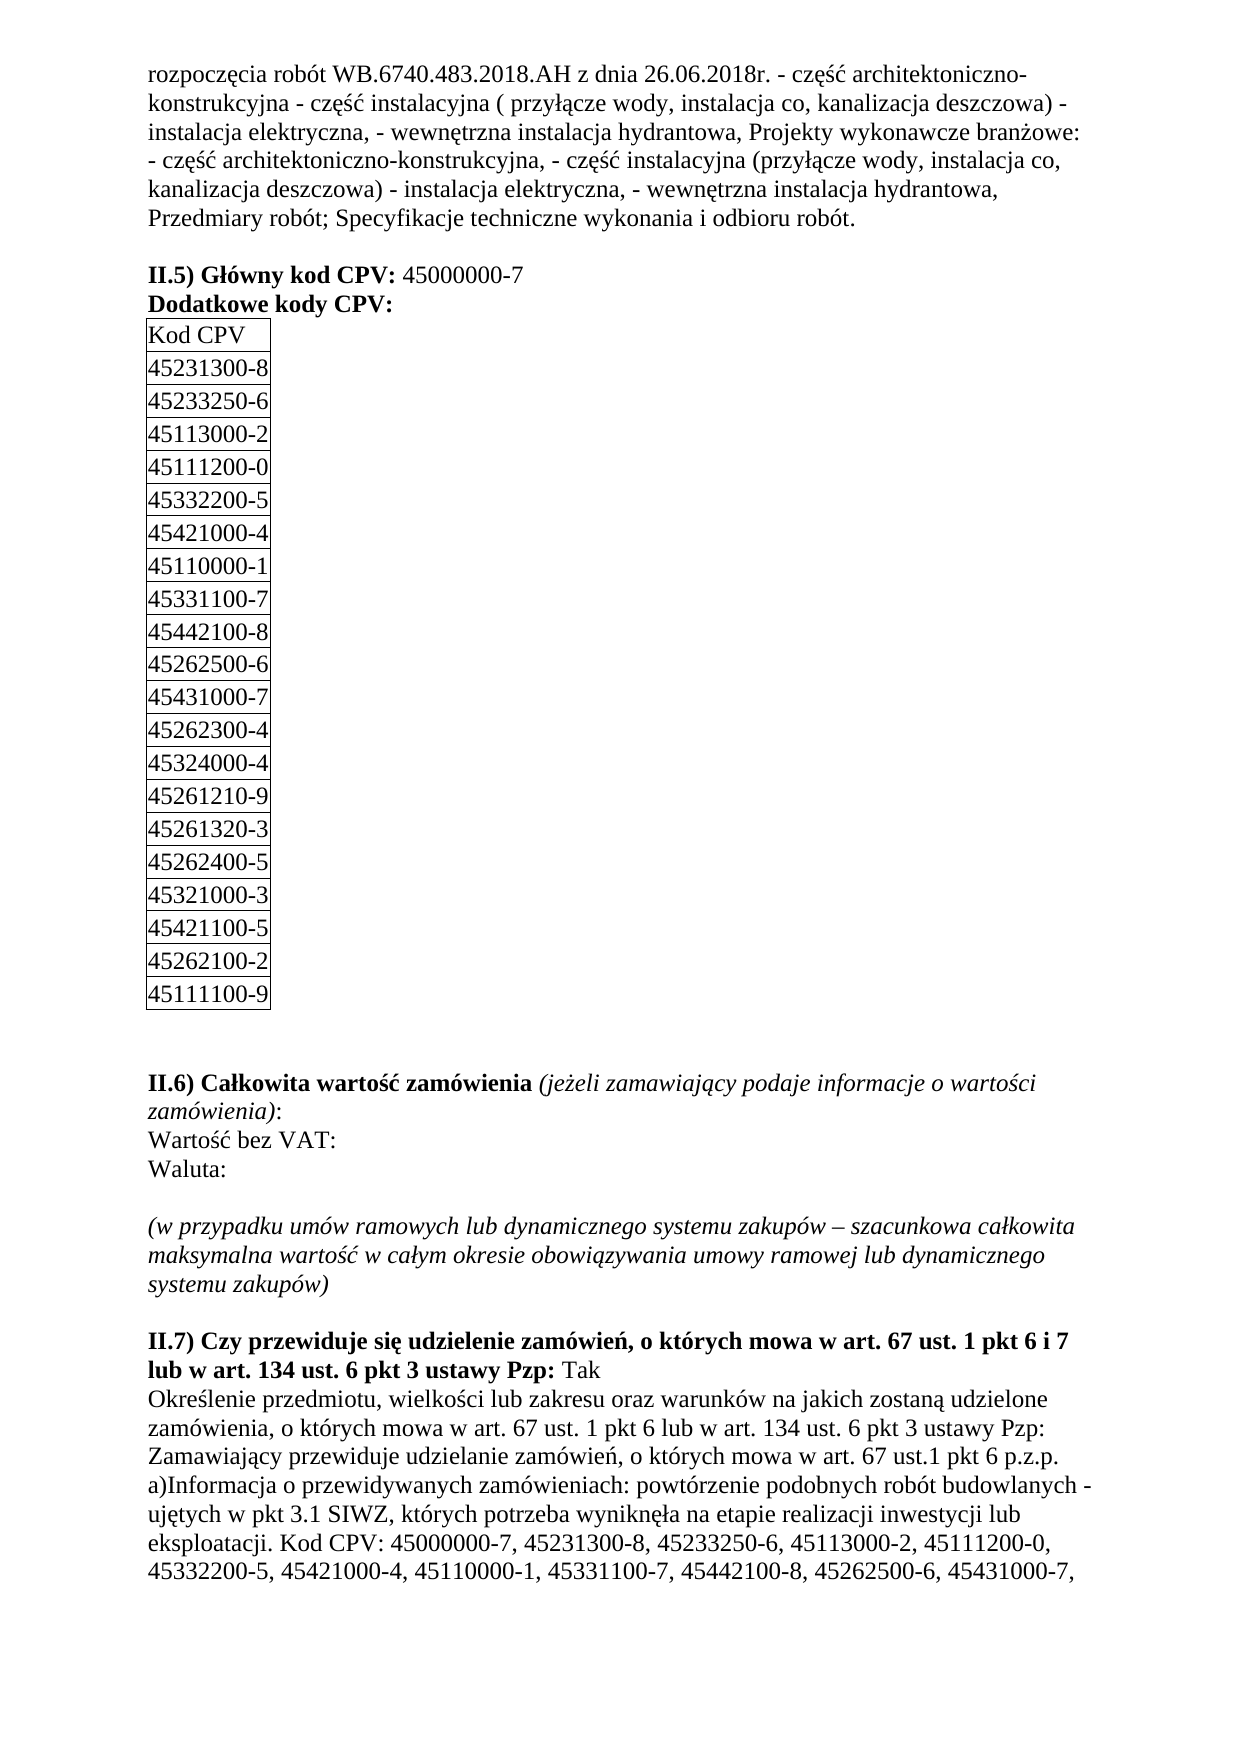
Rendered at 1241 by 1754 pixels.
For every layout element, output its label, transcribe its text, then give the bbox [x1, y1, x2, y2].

table_header Kod CPV [147, 319, 270, 351]
text II.6) Całkowita wartość zamówienia (jeżeli zamawiający podaje informacje o wartości zamówienia): Wartość bez VAT: Waluta: [148, 1010, 1093, 1183]
text (w przypadku umów ramowych lub dynamicznego systemu zakupów – szacunkowa całkowita maksymalna wartość w całym okresie obowiązywania umowy ramowej lub dynamicznego systemu zakupów) [148, 1183, 1093, 1298]
table_cell 45111100-9 [147, 977, 270, 1009]
table_cell 45324000-4 [147, 747, 270, 779]
table_cell 45261210-9 [147, 780, 270, 812]
table_cell 45113000-2 [147, 418, 270, 449]
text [148, 59, 1093, 318]
table_cell 45421000-4 [147, 516, 270, 548]
table_cell 45331100-7 [147, 582, 270, 614]
table_cell 45262500-6 [147, 648, 270, 680]
table_cell 45421100-5 [147, 911, 270, 943]
table_cell 45262300-4 [147, 714, 270, 746]
table_cell 45110000-1 [147, 549, 270, 581]
table_cell 45431000-7 [147, 681, 270, 713]
table_cell 45332200-5 [147, 484, 270, 515]
table_cell 45262100-2 [147, 944, 270, 976]
table_cell 45261320-3 [147, 813, 270, 844]
table_cell 45442100-8 [147, 615, 270, 647]
table_cell 45262400-5 [147, 846, 270, 877]
table_cell 45111200-0 [147, 451, 270, 482]
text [148, 1298, 1093, 1585]
table_cell 45233250-6 [147, 385, 270, 417]
table_cell 45231300-8 [147, 352, 270, 384]
table_cell 45321000-3 [147, 879, 270, 910]
